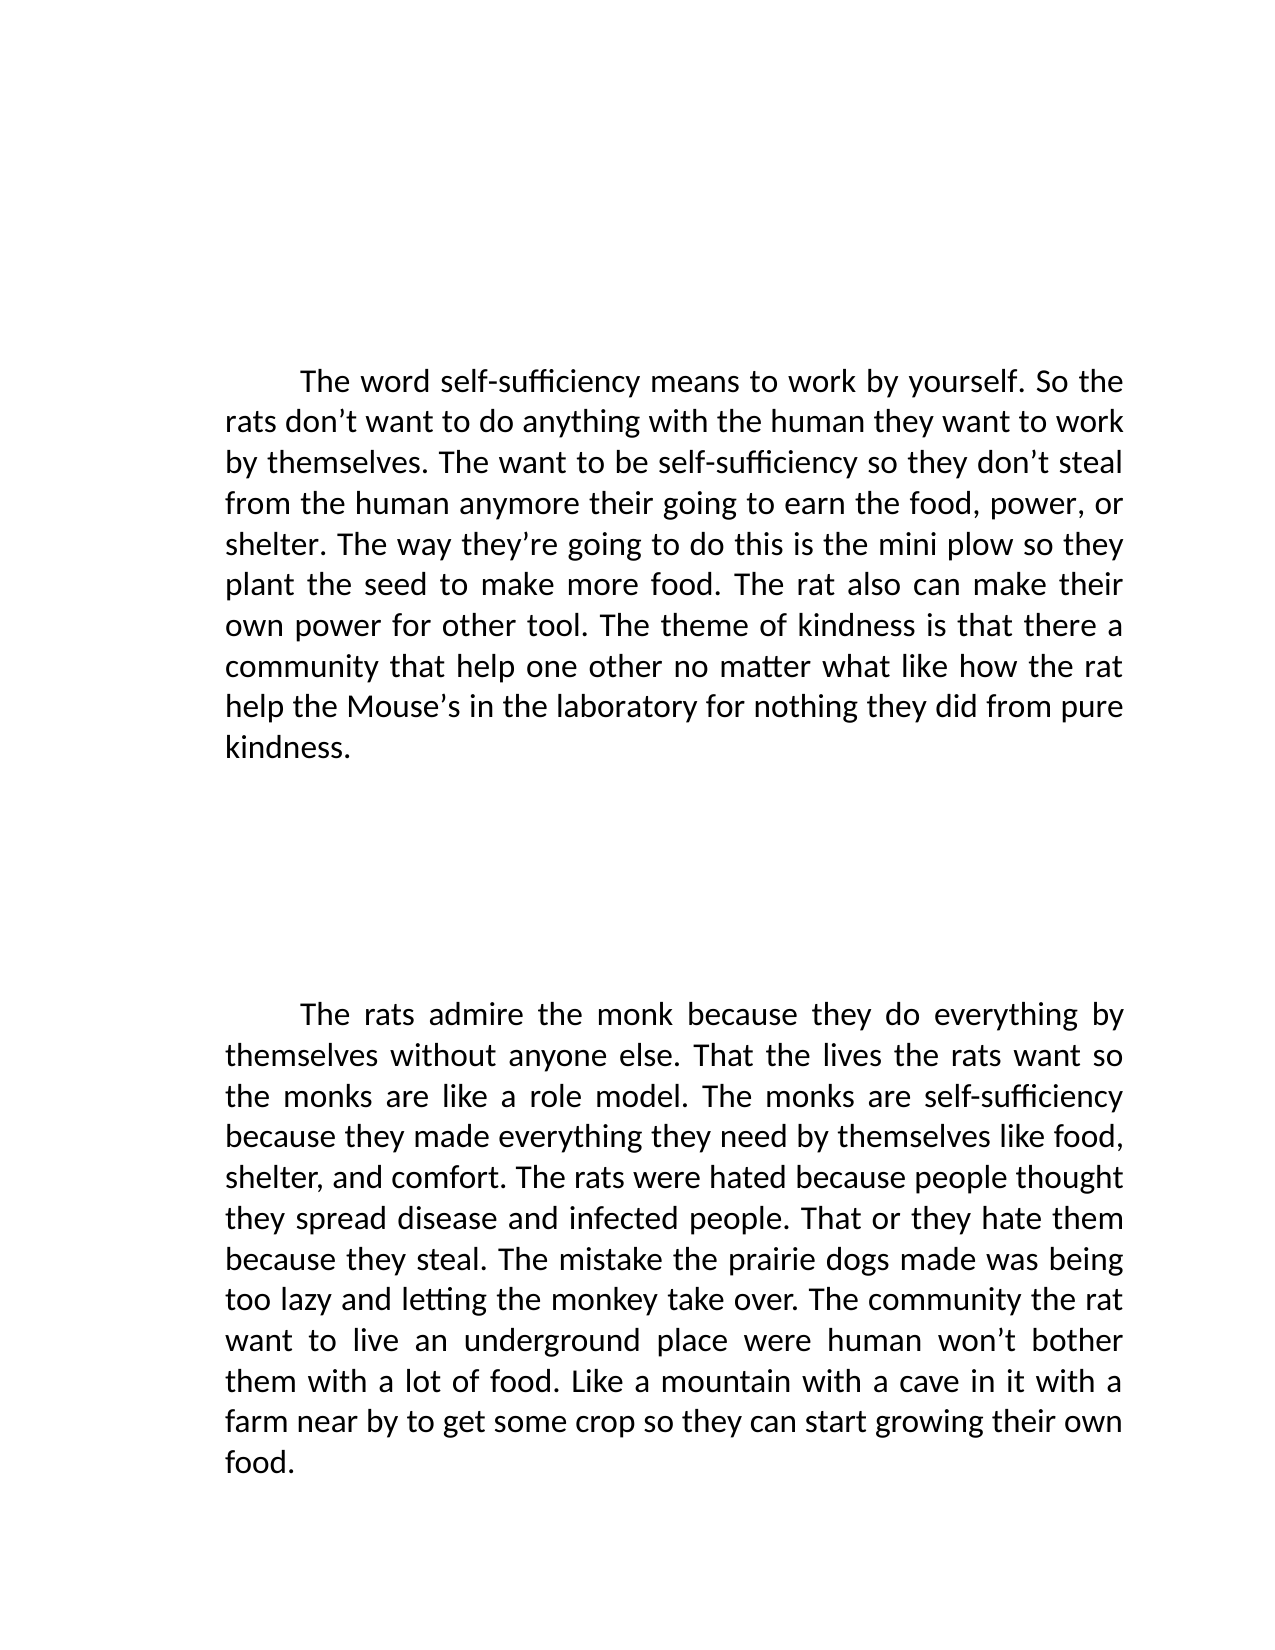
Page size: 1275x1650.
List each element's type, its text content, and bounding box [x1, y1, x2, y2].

text The word self-sufficiency means to work by yourself. So the rats don’t want to do anything with the human they want to work by themselves. The want to be self-sufficiency so they don’t steal from the human anymore their going to earn the food, power, or shelter. The way they’re going to do this is the mini plow so they plant the seed to make more food. The rat also can make their own power for other tool. The theme of kindness is that there a community that help one other no matter what like how the rat help the Mouse’s in the laboratory for nothing they did from pure kindness. [225, 360, 1125, 767]
text The rats admire the monk because they do everything by themselves without anyone else. That the lives the rats want so the monks are like a role model. The monks are self-sufficiency because they made everything they need by themselves like food, shelter, and comfort. The rats were hated because people thought they spread disease and infected people. That or they hate them because they steal. The mistake the prairie dogs made was being too lazy and letting the monkey take over. The community the rat want to live an underground place were human won’t bother them with a lot of food. Like a mountain with a cave in it with a farm near by to get some crop so they can start growing their own food. [225, 993, 1125, 1482]
